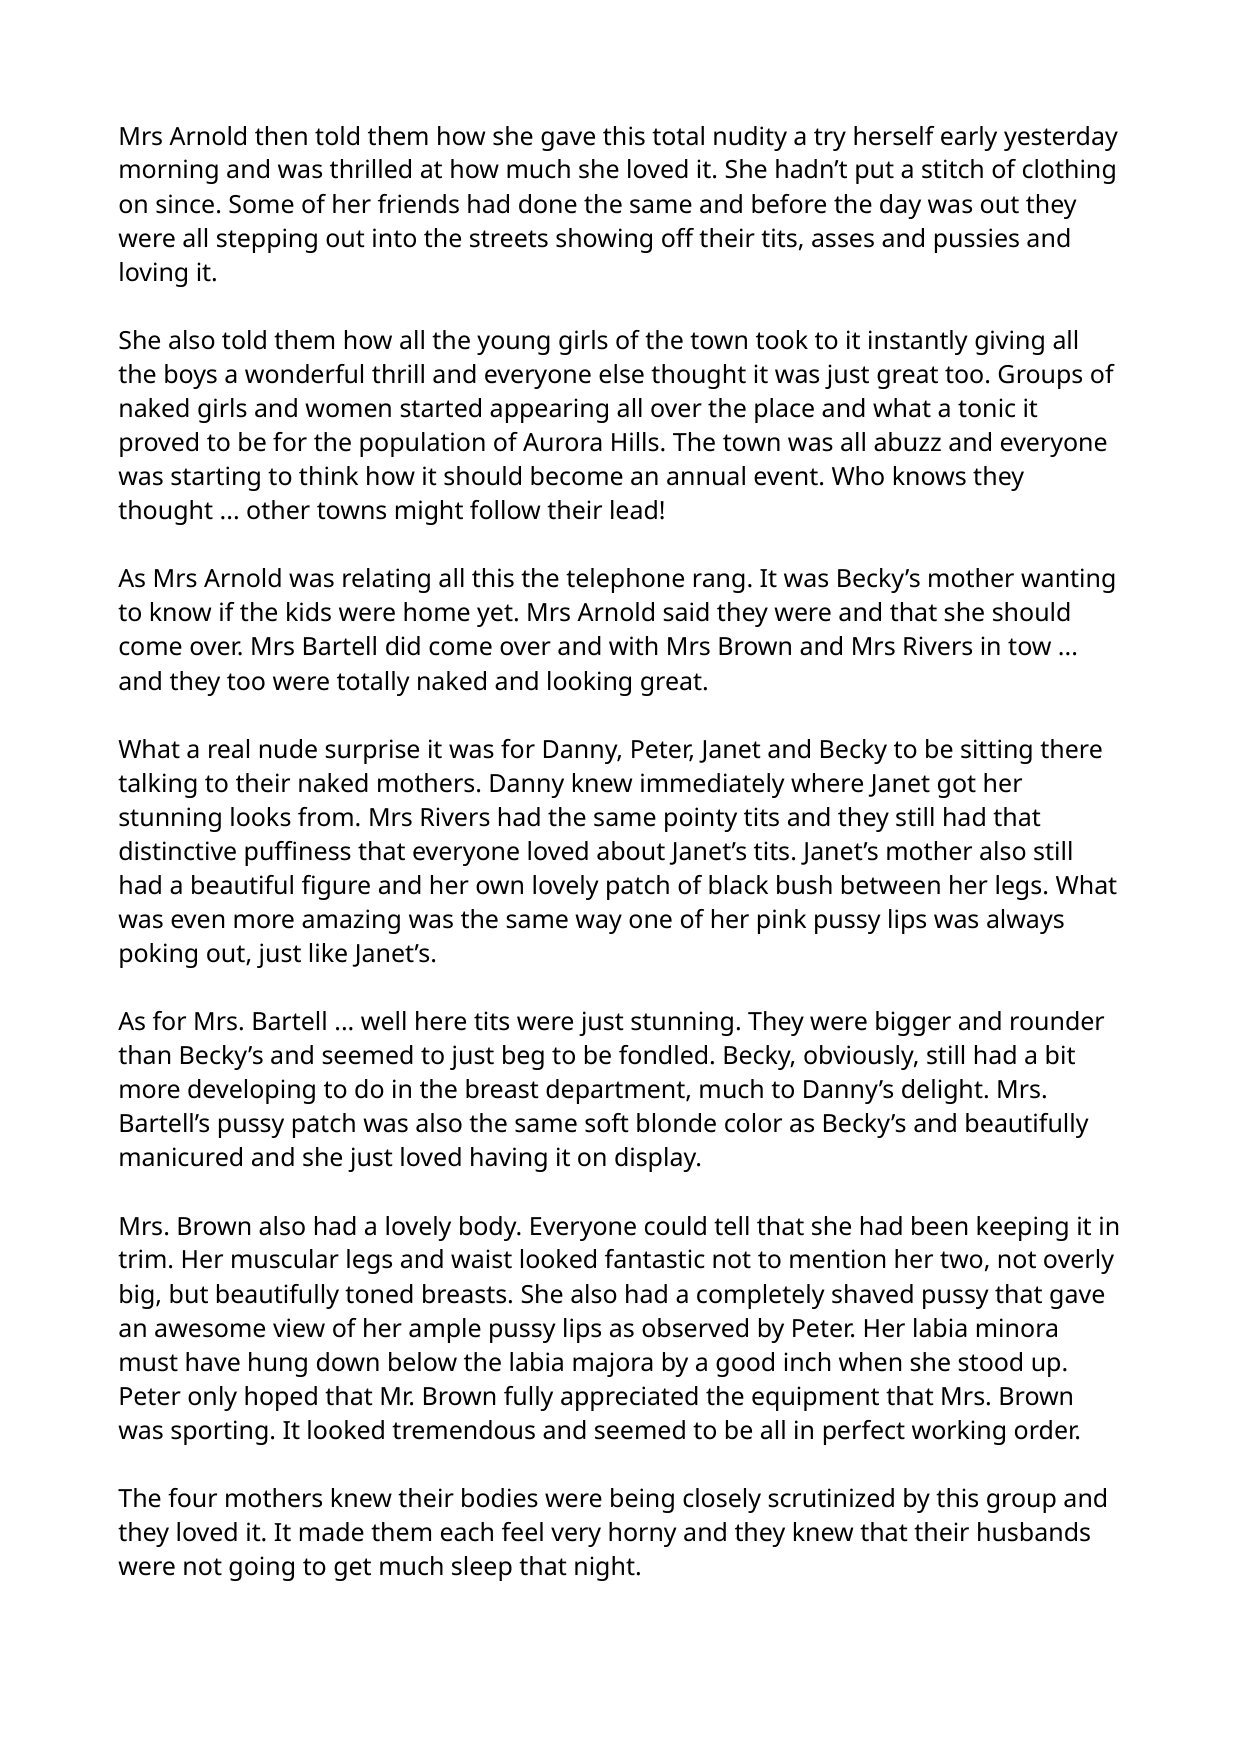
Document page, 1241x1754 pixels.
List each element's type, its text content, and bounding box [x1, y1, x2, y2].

text She also told them how all the young girls of the town took to it instantly giving all the boys a wonderful thrill and everyone else thought it was just great too. Groups of naked girls and women started appearing all over the place and what a tonic it proved to be for the population of Aurora Hills. The town was all abuzz and everyone was starting to think how it should become an annual event. Who knows they thought ... other towns might follow their lead! [118, 322, 1122, 527]
text Mrs. Brown also had a lovely body. Everyone could tell that she had been keeping it in trim. Her muscular legs and waist looked fantastic not to mention her two, not overly big, but beautifully toned breasts. She also had a completely shaved pussy that gave an awesome view of her ample pussy lips as observed by Peter. Her labia minora must have hung down below the labia majora by a good inch when she stood up. Peter only hoped that Mr. Brown fully appreciated the equipment that Mrs. Brown was sporting. It looked tremendous and seemed to be all in perfect working order. [118, 1208, 1122, 1447]
text As for Mrs. Bartell ... well here tits were just stunning. They were bigger and rounder than Becky’s and seemed to just beg to be fondled. Becky, obviously, still had a bit more developing to do in the breast department, much to Danny’s delight. Mrs. Bartell’s pussy patch was also the same soft blonde color as Becky’s and beautifully manicured and she just loved having it on display. [118, 1004, 1122, 1174]
text What a real nude surprise it was for Danny, Peter, Janet and Becky to be sitting there talking to their naked mothers. Danny knew immediately where Janet got her stunning looks from. Mrs Rivers had the same pointy tits and they still had that distinctive puffiness that everyone loved about Janet’s tits. Janet’s mother also still had a beautiful figure and her own lovely patch of black bush between her legs. What was even more amazing was the same way one of her pink pussy lips was always poking out, just like Janet’s. [118, 731, 1122, 970]
text The four mothers knew their bodies were being closely scrutinized by this group and they loved it. It made them each feel very horny and they knew that their husbands were not going to get much sleep that night. [118, 1481, 1122, 1583]
text As Mrs Arnold was relating all this the telephone rang. It was Becky’s mother wanting to know if the kids were home yet. Mrs Arnold said they were and that she should come over. Mrs Bartell did come over and with Mrs Brown and Mrs Rivers in tow ... and they too were totally naked and looking great. [118, 561, 1122, 697]
text Mrs Arnold then told them how she gave this total nudity a try herself early yesterday morning and was thrilled at how much she loved it. She hadn’t put a stitch of clothing on since. Some of her friends had done the same and before the day was out they were all stepping out into the streets showing off their tits, asses and pussies and loving it. [118, 118, 1122, 288]
